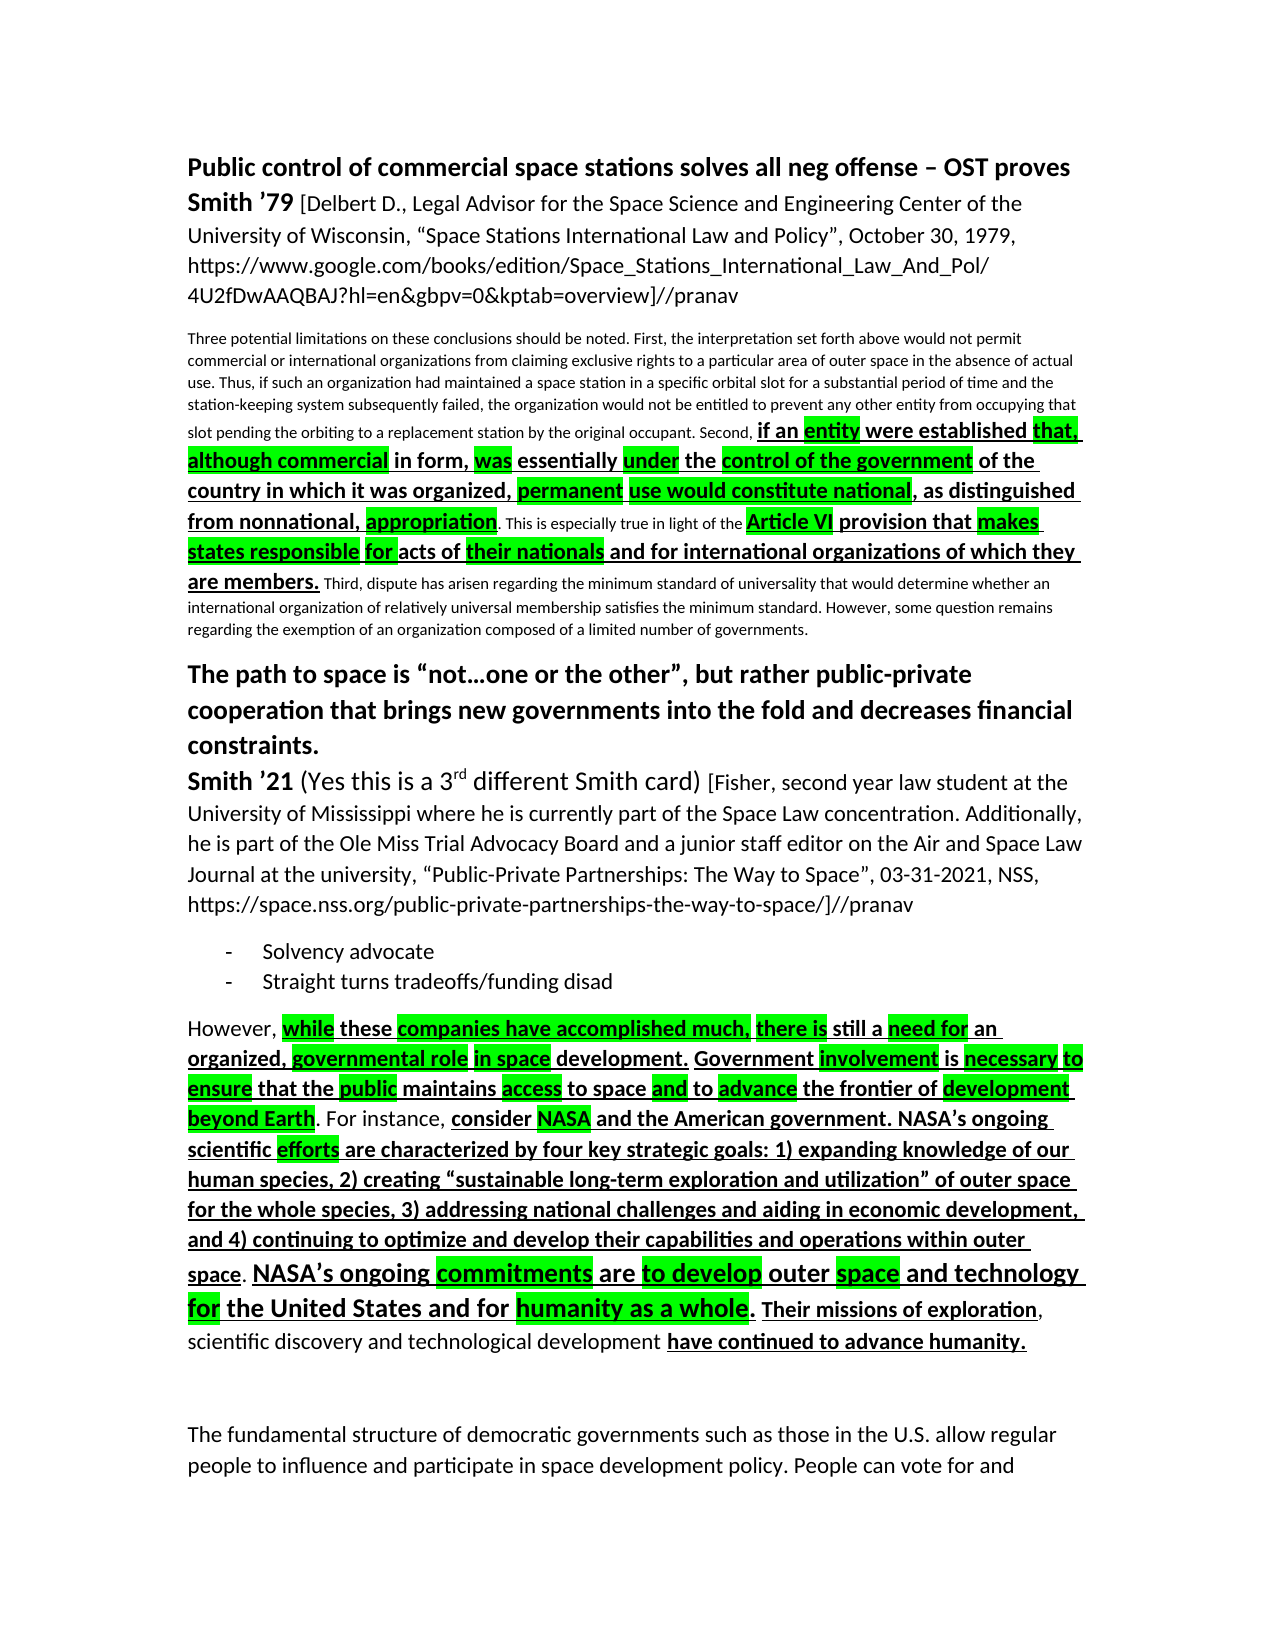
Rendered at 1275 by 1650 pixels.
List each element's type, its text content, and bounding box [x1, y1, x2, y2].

text Three potential limitations on these conclusions should be noted. First, the interpretation set forth above would not permit commercial or international organizations from claiming exclusive rights to a particular area of outer space in the absence of actual use. Thus, if such an organization had maintained a space station in a specific orbital slot for a substantial period of time and the station-keeping system subsequently failed, the organization would not be entitled to prevent any other entity from occupying that slot pending the orbiting to a replacement station by the original occupant. Second, if an entity were established that, although commercial in form, was essentially under the control of the government of the country in which it was organized, permanent use would constitute national, as distinguished from nonnational, appropriation. This is especially true in light of the Article VI provision that makes states responsible for acts of their nationals and for international organizations of which they are members. Third, dispute has arisen regarding the minimum standard of universality that would determine whether an international organization of relatively universal membership satisfies the minimum standard. However, some question remains regarding the exemption of an organization composed of a limited number of governments. [187, 328, 1087, 639]
subtitle Public control of commercial space stations solves all neg offense – OST proves [187, 150, 1087, 183]
list Solvency advocate [225, 937, 1087, 965]
text Smith ’21 (Yes this is a 3rd different Smith card) [Fisher, second year law student at the University of Mississippi where he is currently part of the Space Law concentration. Additionally, he is part of the Ole Miss Trial Advocacy Board and a junior staff editor on the Air and Space Law Journal at the university, “Public-Private Partnerships: The Way to Space”, 03-31-2021, NSS, https://space.nss.org/public-private-partnerships-the-way-to-space/]//pranav [187, 764, 1087, 918]
list Straight turns tradeoffs/funding disad [225, 967, 1087, 995]
subtitle The path to space is “not…one or the other”, but rather public-private cooperation that brings new governments into the fold and decreases financial constraints. [187, 657, 1087, 762]
text However, while these companies have accomplished much, there is still a need for an organized, governmental role in space development. Government involvement is necessary to ensure that the public maintains access to space and to advance the frontier of development beyond Earth. For instance, consider NASA and the American government. NASA’s ongoing scientific efforts are characterized by four key strategic goals: 1) expanding knowledge of our human species, 2) creating “sustainable long-term exploration and utilization” of outer space for the whole species, 3) addressing national challenges and aiding in economic development, and 4) continuing to optimize and develop their capabilities and operations within outer space. NASA’s ongoing commitments are to develop outer space and technology for the United States and for humanity as a whole. Their missions of exploration, scientific discovery and technological development have continued to advance humanity. [187, 1014, 1087, 1355]
text Smith ’79 [Delbert D., Legal Advisor for the Space Science and Engineering Center of the University of Wisconsin, “Space Stations International Law and Policy”, October 30, 1979, https://www.google.com/books/edition/Space_Stations_International_Law_And_Pol/4U2fDwAAQBAJ?hl=en&gbpv=0&kptab=overview]//pranav [187, 186, 1087, 309]
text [187, 1421, 1087, 1479]
